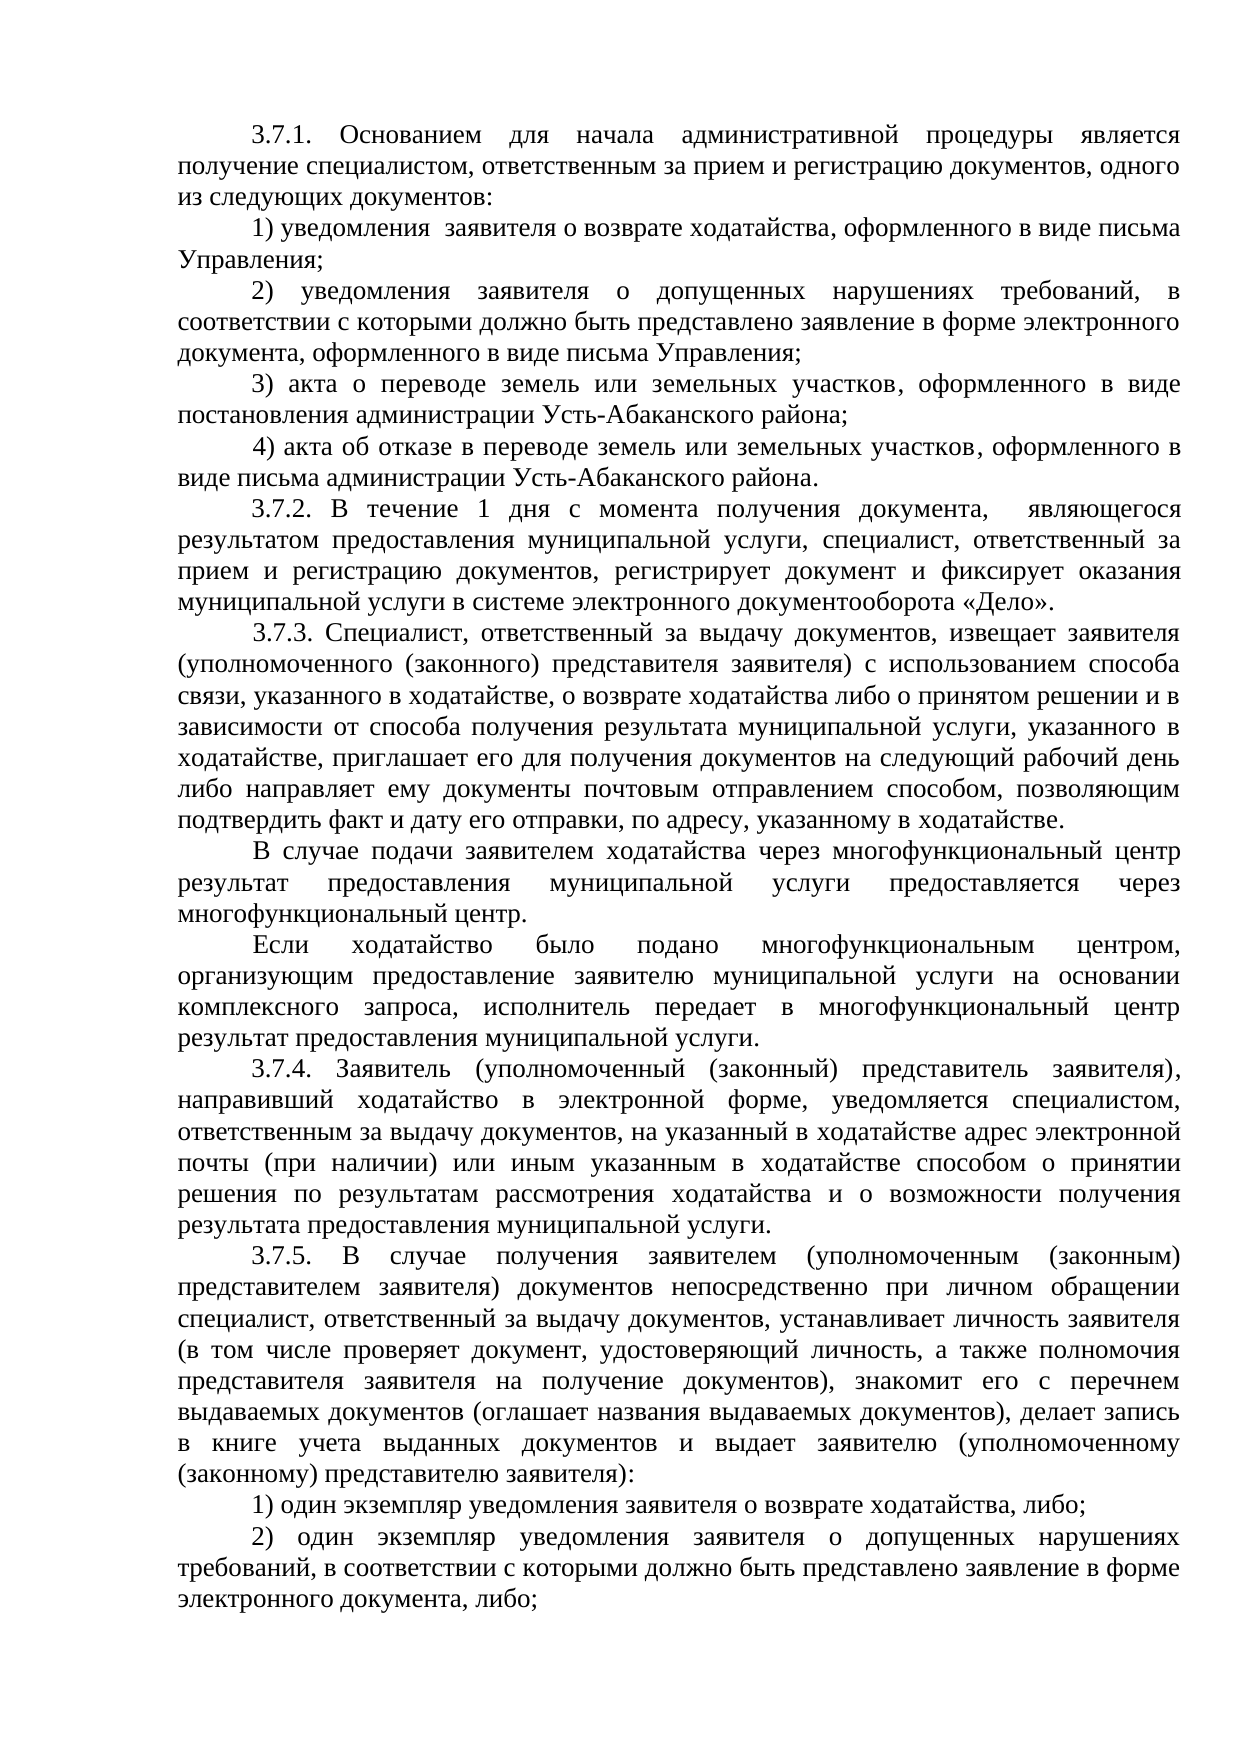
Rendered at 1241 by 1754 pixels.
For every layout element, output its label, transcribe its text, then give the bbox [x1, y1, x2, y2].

text 3.7.1. Основанием для начала административной процедуры является получение специалистом, ответственным за прием и регистрацию документов, одного из следующих документов: [177, 118, 1181, 212]
text 4) акта об отказе в переводе земель или земельных участков, оформленного в виде письма администрации Усть-Абаканского района. [177, 429, 1181, 492]
text 3.7.2. В течение 1 дня с момента получения документа, являющегося результатом предоставления муниципальной услуги, специалист, ответственный за прием и регистрацию документов, регистрирует документ и фиксирует оказания муниципальной услуги в системе электронного документооборота «Дело». [177, 492, 809, 616]
text 3.7.3. Специалист, ответственный за выдачу документов, извещает заявителя (уполномоченного (законного) представителя заявителя) с использованием способа связи, указанного в ходатайстве, о возврате ходатайства либо о принятом решении и в зависимости от способа получения результата муниципальной услуги, указанного в ходатайстве, приглашает его для получения документов на следующий рабочий день либо направляет ему документы почтовым отправлением способом, позволяющим подтвердить факт и дату его отправки, по адресу, указанному в ходатайстве. [177, 616, 1181, 834]
text 2) один экземпляр уведомления заявителя о допущенных нарушениях требований, в соответствии с которыми должно быть представлено заявление в форме электронного документа, либо; [177, 1520, 1181, 1613]
text Если ходатайство было подано многофункциональным центром, организующим предоставление заявителю муниципальной услуги на основании комплексного запроса, исполнитель передает в многофункциональный центр результат предоставления муниципальной услуги. [177, 928, 1181, 1052]
text 1) один экземпляр уведомления заявителя о возврате ходатайства, либо; [177, 1488, 1181, 1520]
text 2) уведомления заявителя о допущенных нарушениях требований, в соответствии с которыми должно быть представлено заявление в форме электронного документа, оформленного в виде письма Управления; [177, 274, 1181, 367]
text 3) акта о переводе земель или земельных участков, оформленного в виде постановления администрации Усть-Абаканского района; [177, 367, 1181, 429]
text 1) уведомления заявителя о возврате ходатайства, оформленного в виде письма Управления; [177, 212, 1181, 274]
text 3.7.2. В течение 1 дня с момента получения документа, являющегося результатом предоставления муниципальной услуги, специалист, ответственный за прием и регистрацию документов, регистрирует документ и фиксирует оказания муниципальной услуги в системе электронного документооборота «Дело». [823, 492, 1181, 616]
text 3.7.5. В случае получения заявителем (уполномоченным (законным) представителем заявителя) документов непосредственно при личном обращении специалист, ответственный за выдачу документов, устанавливает личность заявителя (в том числе проверяет документ, удостоверяющий личность, а также полномочия представителя заявителя на получение документов), знакомит его с перечнем выдаваемых документов (оглашает названия выдаваемых документов), делает запись в книге учета выданных документов и выдает заявителю (уполномоченному (законному) представителю заявителя): [177, 1239, 1181, 1488]
text В случае подачи заявителем ходатайства через многофункциональный центр результат предоставления муниципальной услуги предоставляется через многофункциональный центр. [177, 834, 1181, 928]
text 3.7.4. Заявитель (уполномоченный (законный) представитель заявителя), направивший ходатайство в электронной форме, уведомляется специалистом, ответственным за выдачу документов, на указанный в ходатайстве адрес электронной почты (при наличии) или иным указанным в ходатайстве способом о принятии решения по результатам рассмотрения ходатайства и о возможности получения результата предоставления муниципальной услуги. [177, 1052, 1181, 1239]
